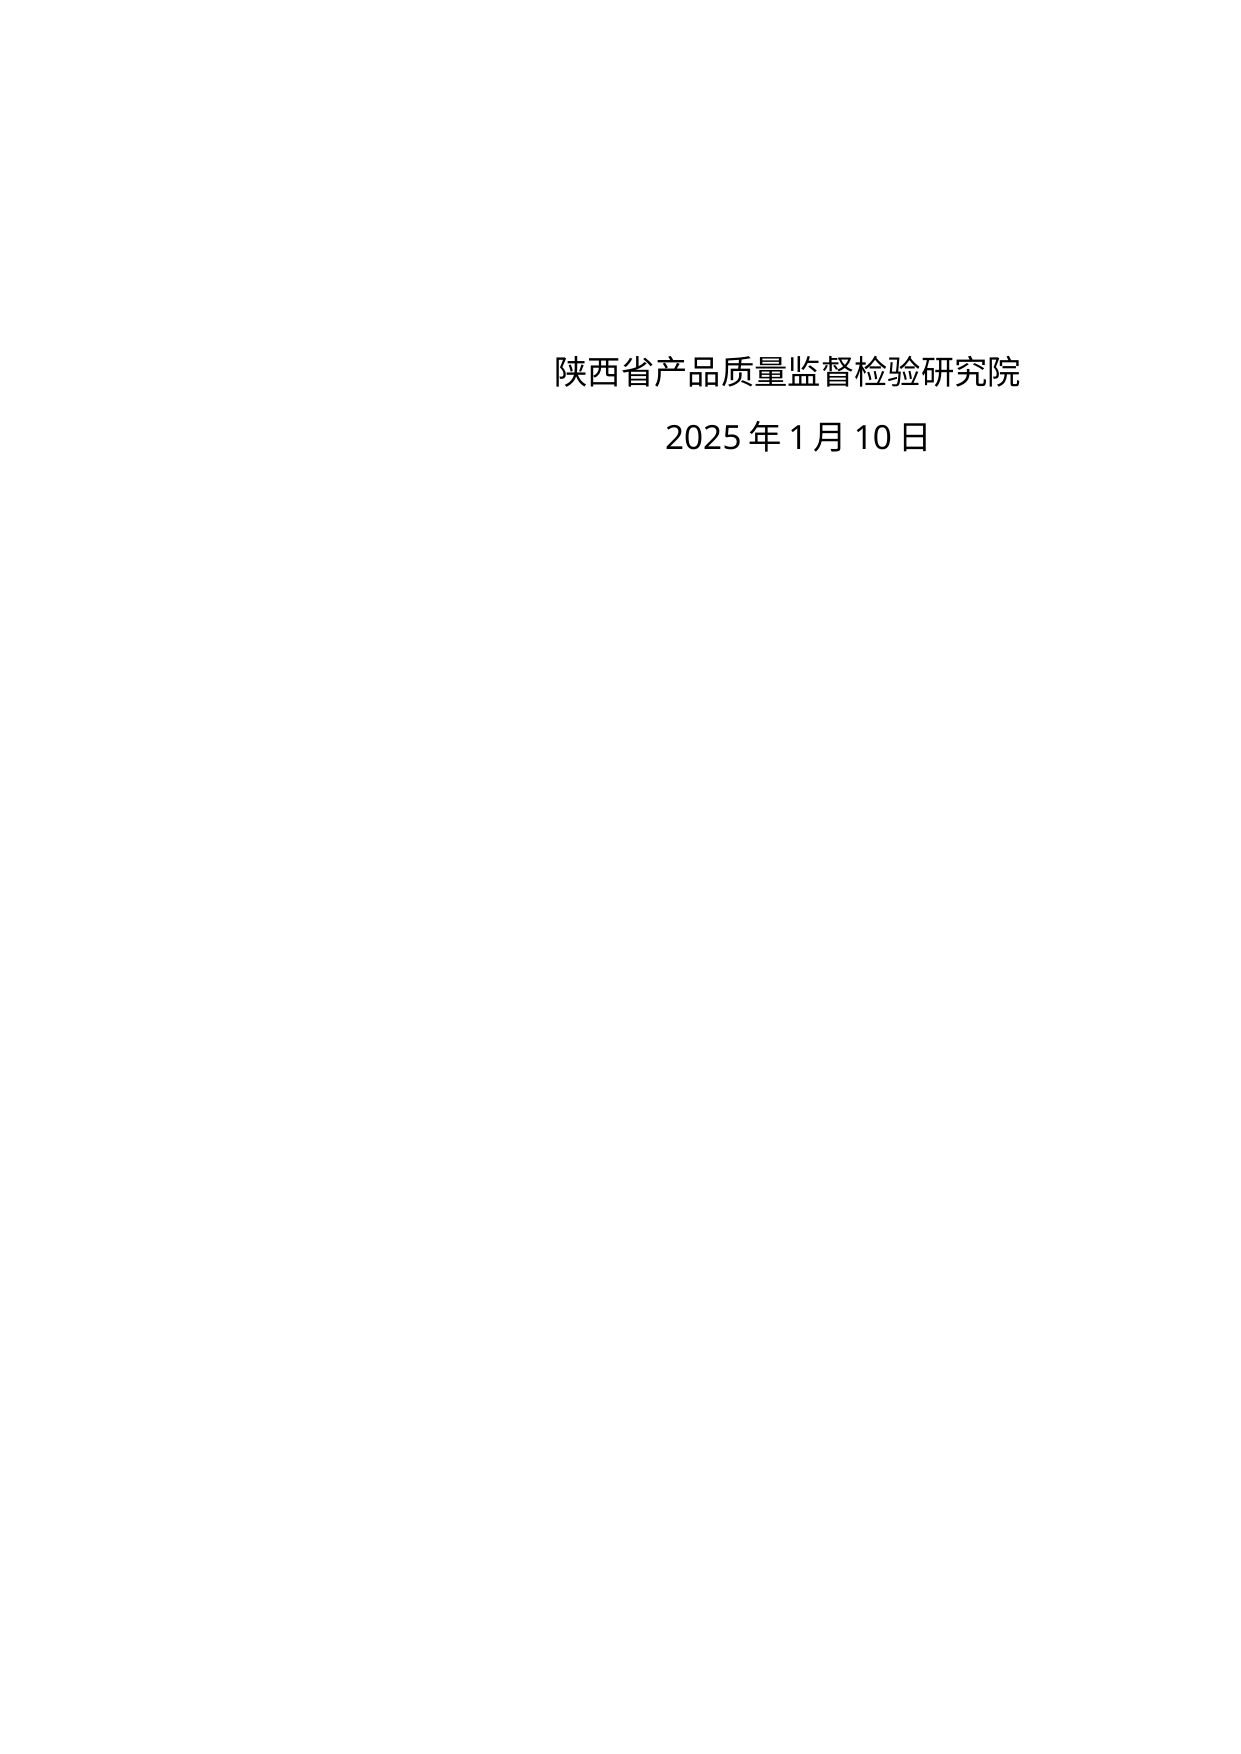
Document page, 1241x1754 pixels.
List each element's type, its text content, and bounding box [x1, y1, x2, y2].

text 2025年1月10日 [187, 403, 932, 468]
text 陕西省产品质量监督检验研究院 [187, 338, 1021, 403]
